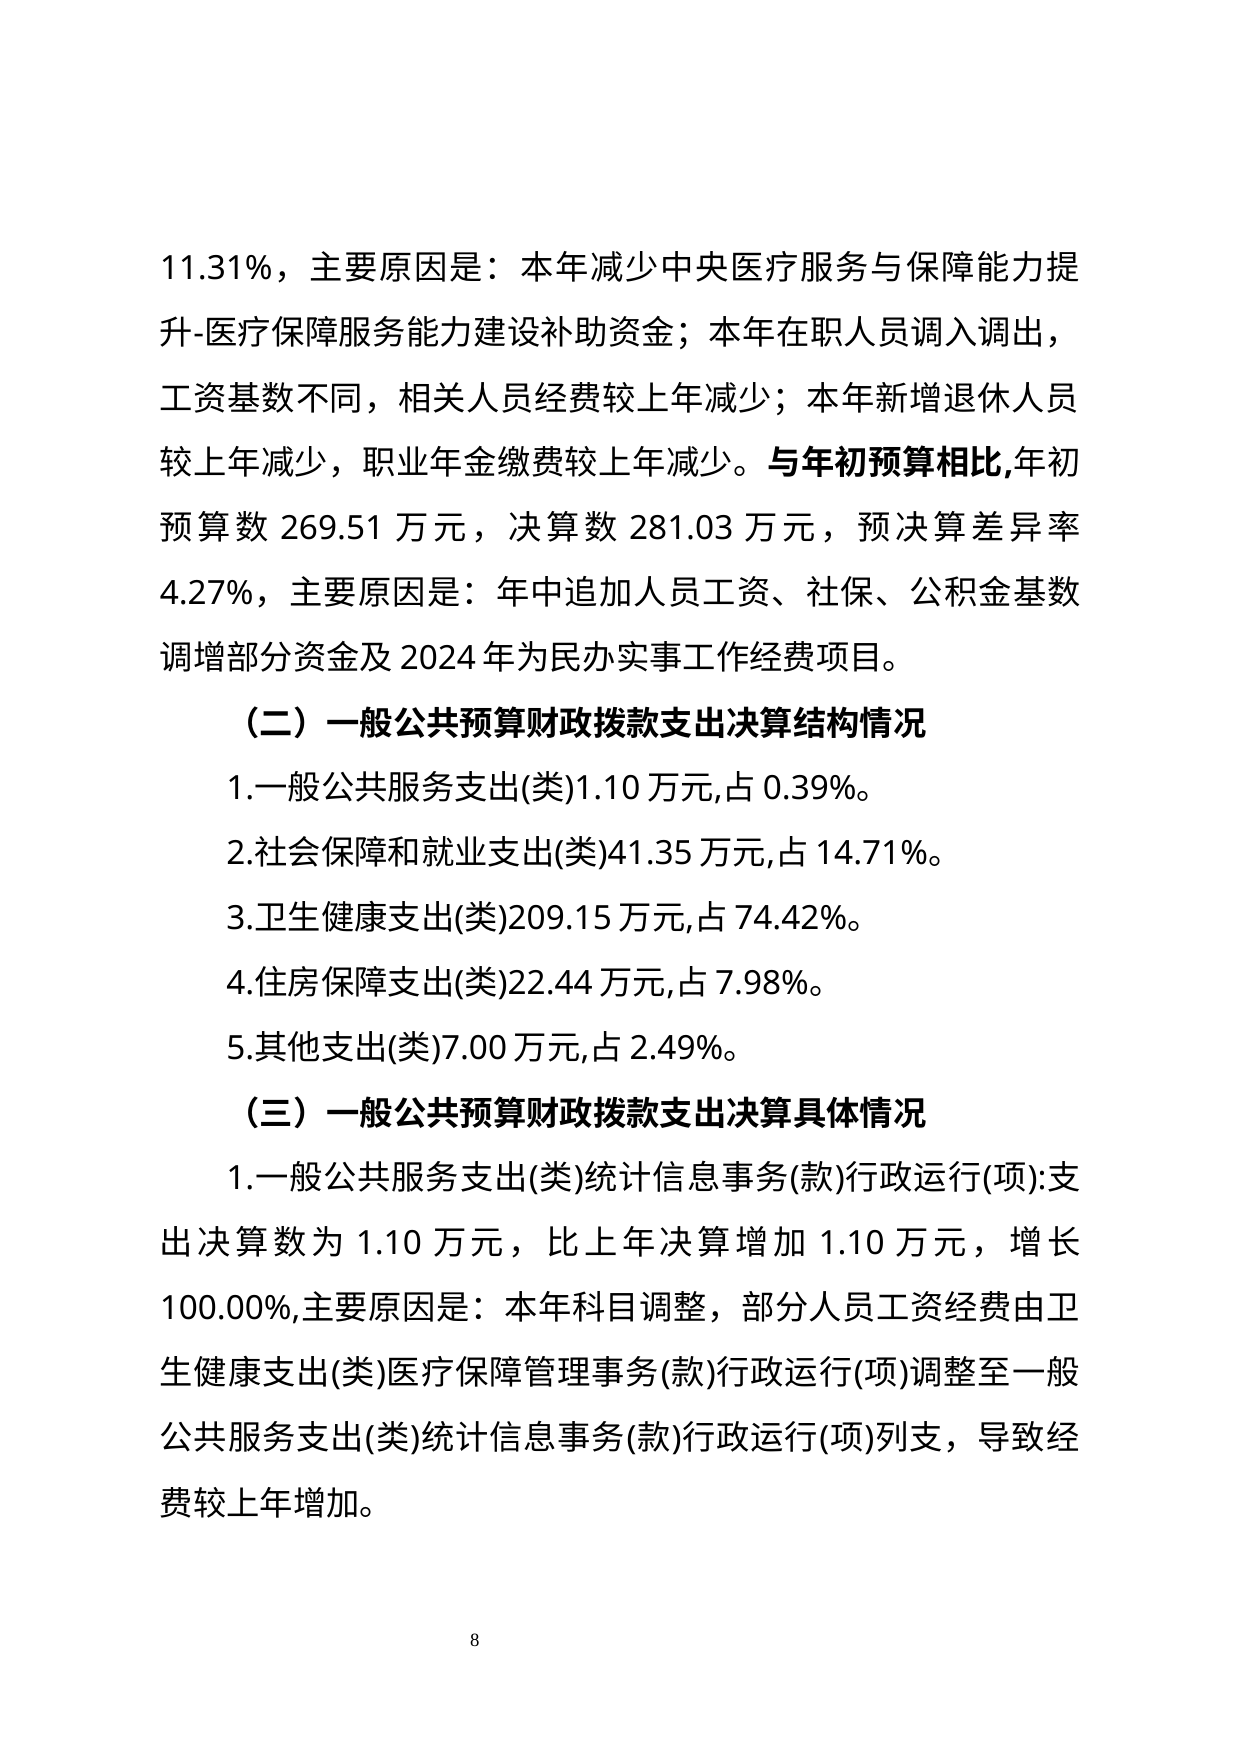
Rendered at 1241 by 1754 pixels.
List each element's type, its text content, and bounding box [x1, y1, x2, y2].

text 5.其他支出(类)7.00万元,占2.49%。 [159, 1013, 1081, 1078]
text 4.住房保障支出(类)22.44万元,占7.98%。 [159, 948, 1081, 1013]
text 1.一般公共服务支出(类)1.10万元,占0.39%。 [159, 753, 1081, 818]
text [159, 233, 1081, 688]
text 3.卫生健康支出(类)209.15万元,占74.42%。 [159, 883, 1081, 948]
text 1.一般公共服务支出(类)统计信息事务(款)行政运行(项):支出决算数为1.10万元，比上年决算增加1.10万元，增长100.00%,主要原因是：本年科目调整，部分人员工资经费由卫生健康支出(类)医疗保障管理事务(款)行政运行(项)调整至一般公共服务支出(类)统计信息事务(款)行政运行(项)列支，导致经费较上年增加。 [159, 1143, 1081, 1533]
text （二）一般公共预算财政拨款支出决算结构情况 [159, 688, 1081, 753]
text （三）一般公共预算财政拨款支出决算具体情况 [159, 1078, 1081, 1143]
text 2.社会保障和就业支出(类)41.35万元,占14.71%。 [159, 818, 1081, 883]
